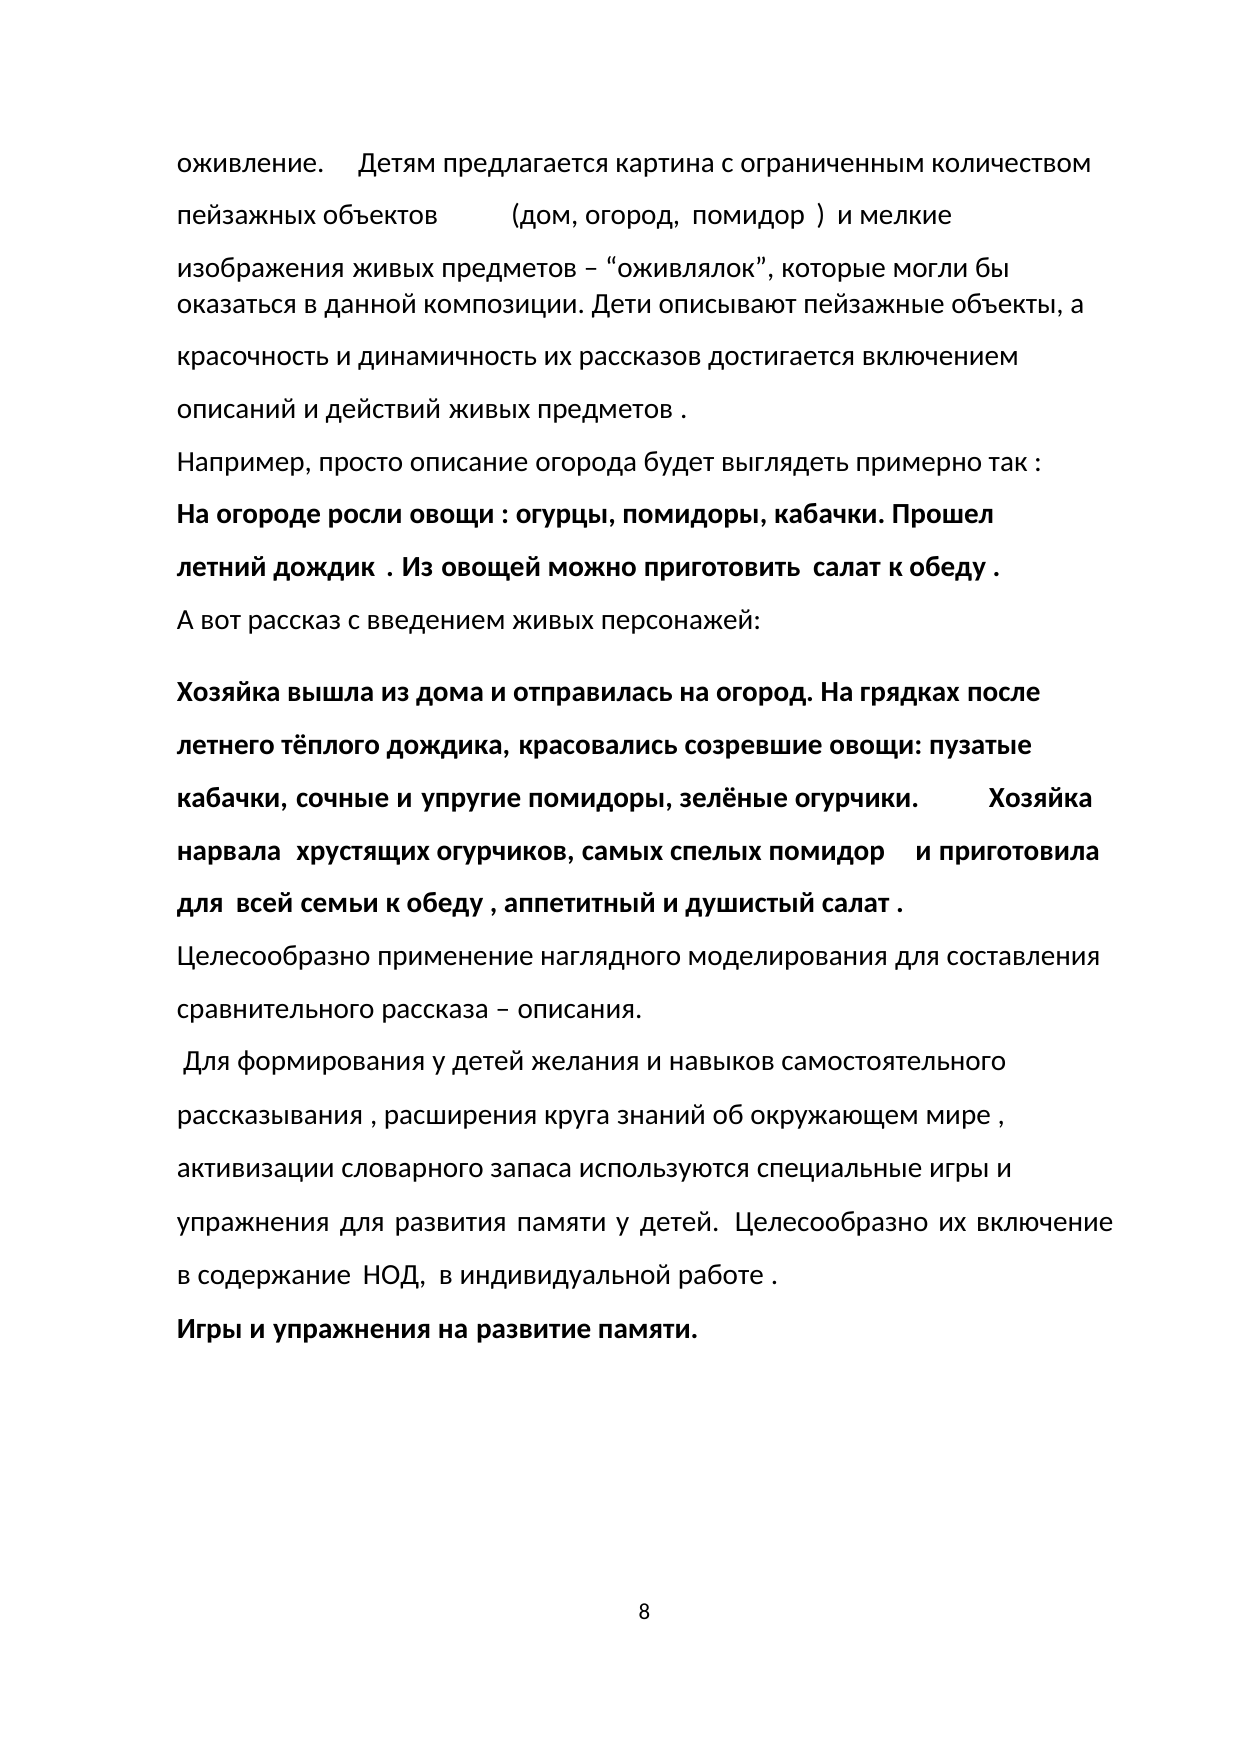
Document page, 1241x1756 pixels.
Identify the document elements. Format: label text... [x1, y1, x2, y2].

text А вот рассказ с введением живых персонажей: [177, 601, 1136, 637]
text Например, просто описание огорода будет выглядеть примерно так : На огороде росли овощи : огурцы, помидоры, кабачки. Прошел летний дождик . Из овощей можно приготовить салат к обеду . [177, 443, 1056, 584]
subtitle Игры и упражнения на развитие памяти. [177, 1310, 1136, 1345]
text оказаться в данной композиции. Дети описывают пейзажные объекты, а красочность и динамичность их рассказов достигается включением описаний и действий живых предметов . [177, 285, 1087, 426]
text Для формирования у детей желания и навыков самостоятельного рассказывания , расширения круга знаний об окружающем мире , активизации словарного запаса используются специальные игры и упражнения для развития памяти у детей. Целесообразно их включение в содержание НОД, в индивидуальной работе . [177, 1042, 1123, 1292]
text кабачки, сочные и упругие помидоры, зелёные огурчики. Хозяйка нарвала хрустящих огурчиков, самых спелых помидор и приготовила для всей семьи к обеду , аппетитный и душистый салат . [177, 779, 1101, 920]
subtitle Хозяйка вышла из дома и отправилась на огород. На грядках после летнего тёплого дождика, красовались созревшие овощи: пузатые [177, 673, 1076, 762]
text оживление. Детям предлагается картина с ограниченным количеством пейзажных объектов (дом, огород, помидор ) и мелкие [177, 144, 1094, 232]
text изображения живых предметов – “оживлялок”, которые могли бы [177, 249, 1136, 285]
text Целесообразно применение наглядного моделирования для составления сравнительного рассказа – описания. [177, 937, 1136, 1025]
